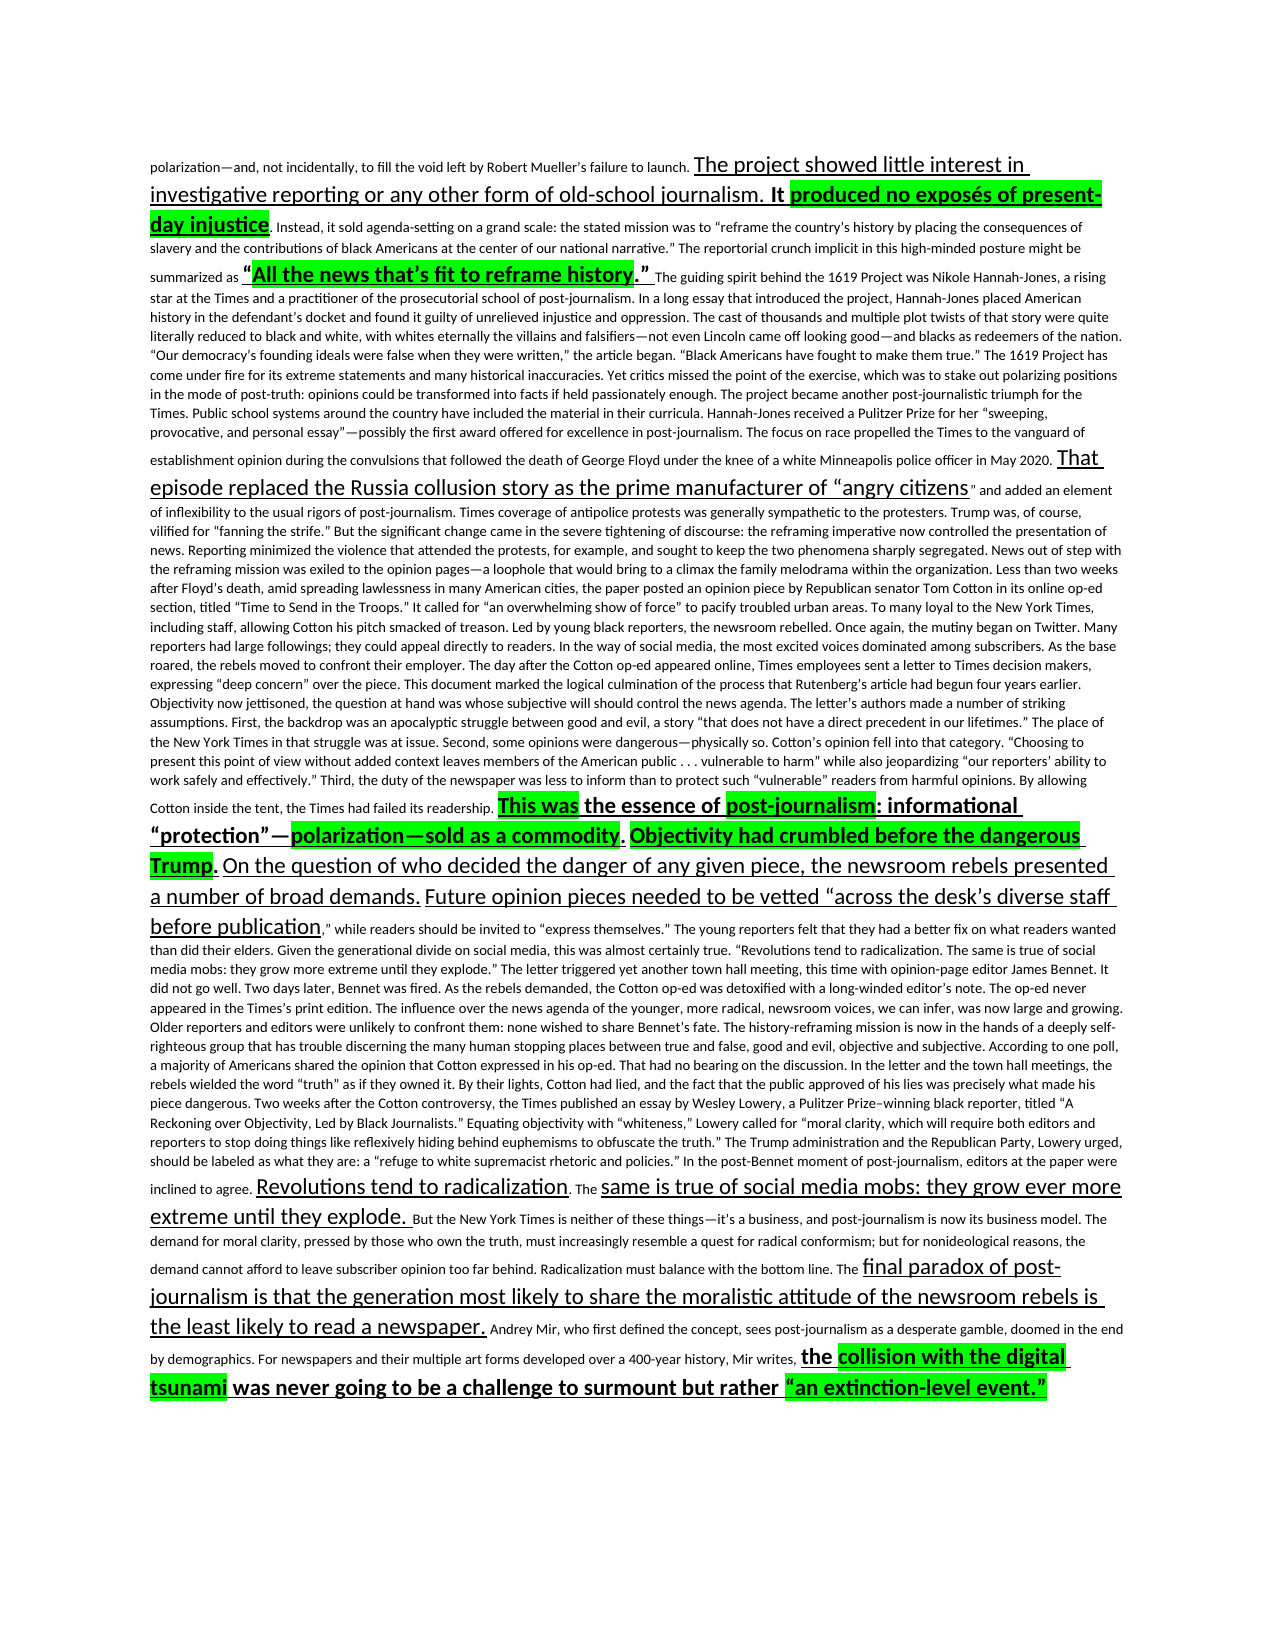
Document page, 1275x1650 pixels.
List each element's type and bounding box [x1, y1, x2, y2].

text [150, 150, 1125, 1401]
